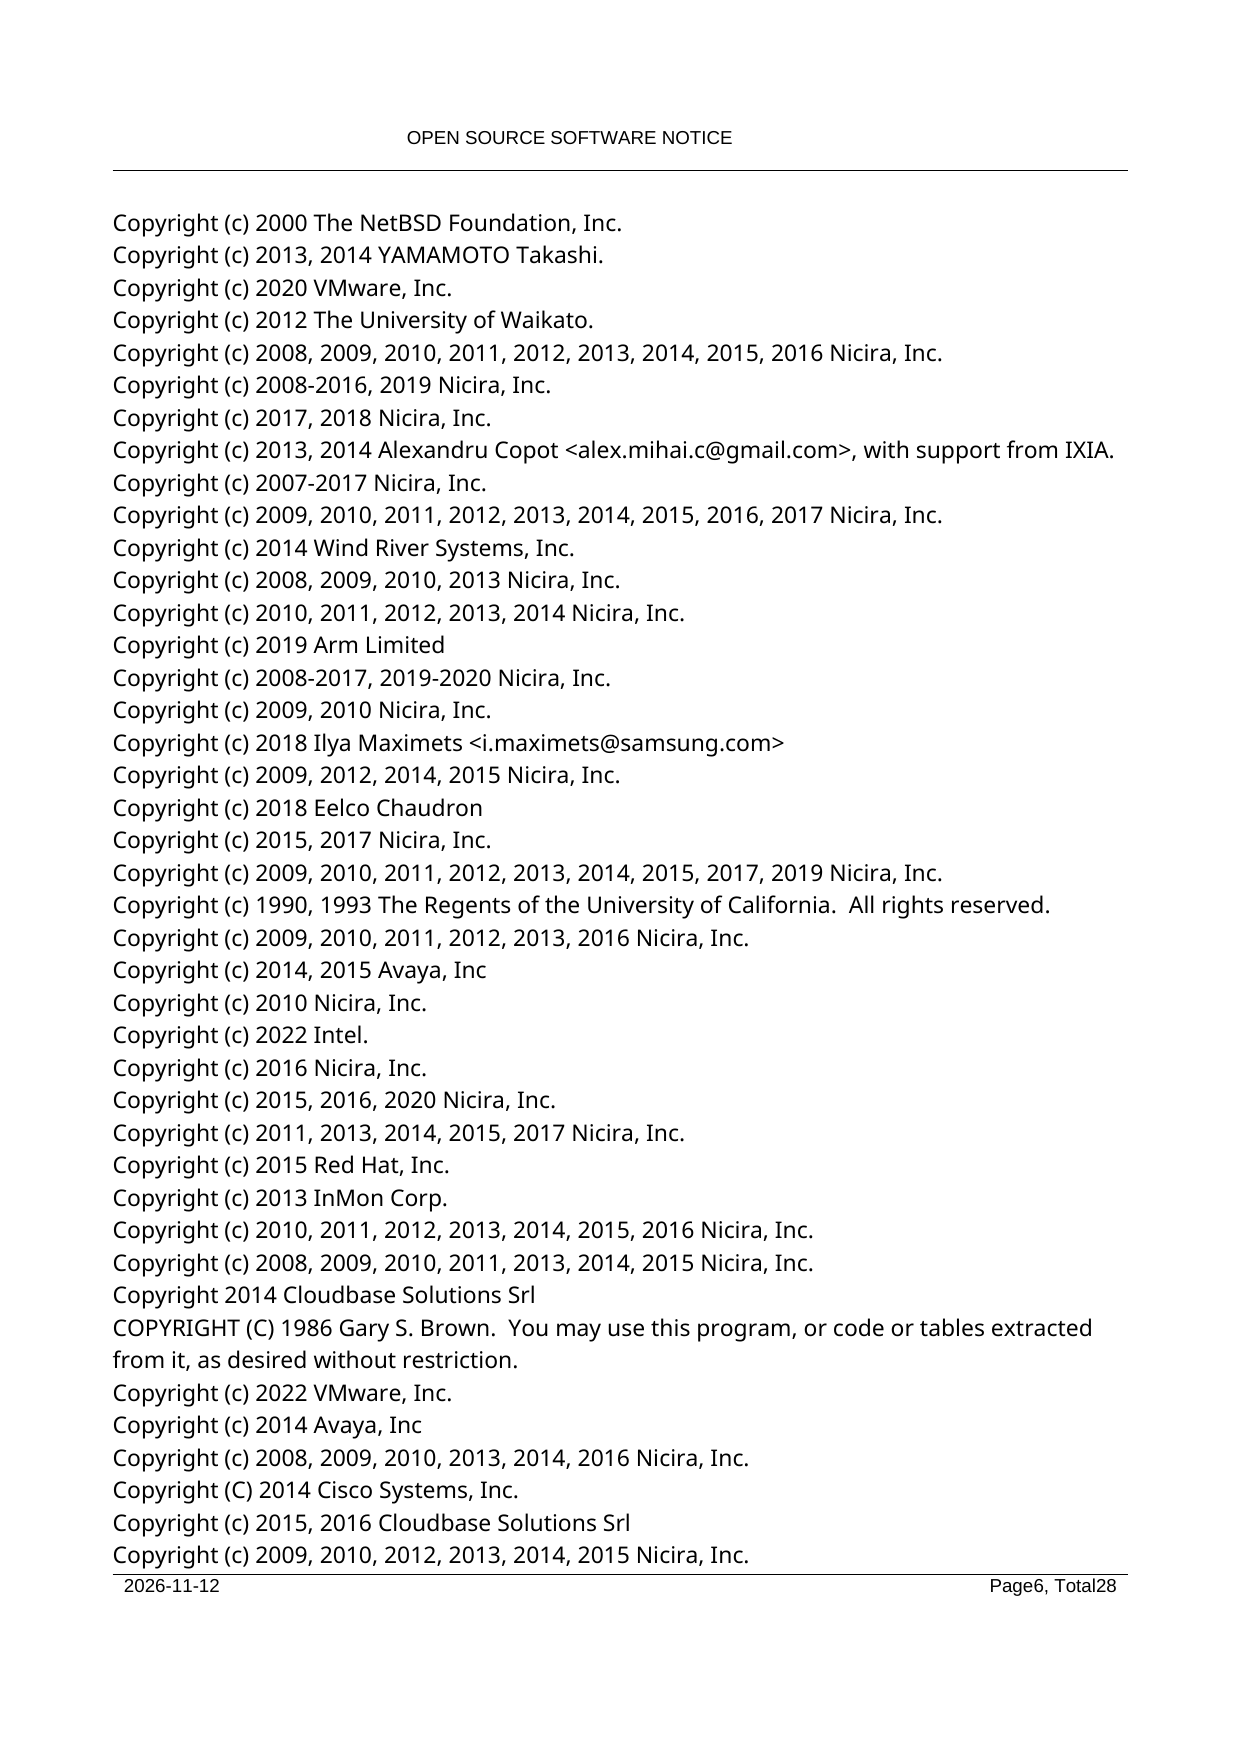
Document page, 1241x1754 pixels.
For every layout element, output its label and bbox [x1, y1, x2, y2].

text [112, 206, 1128, 1571]
